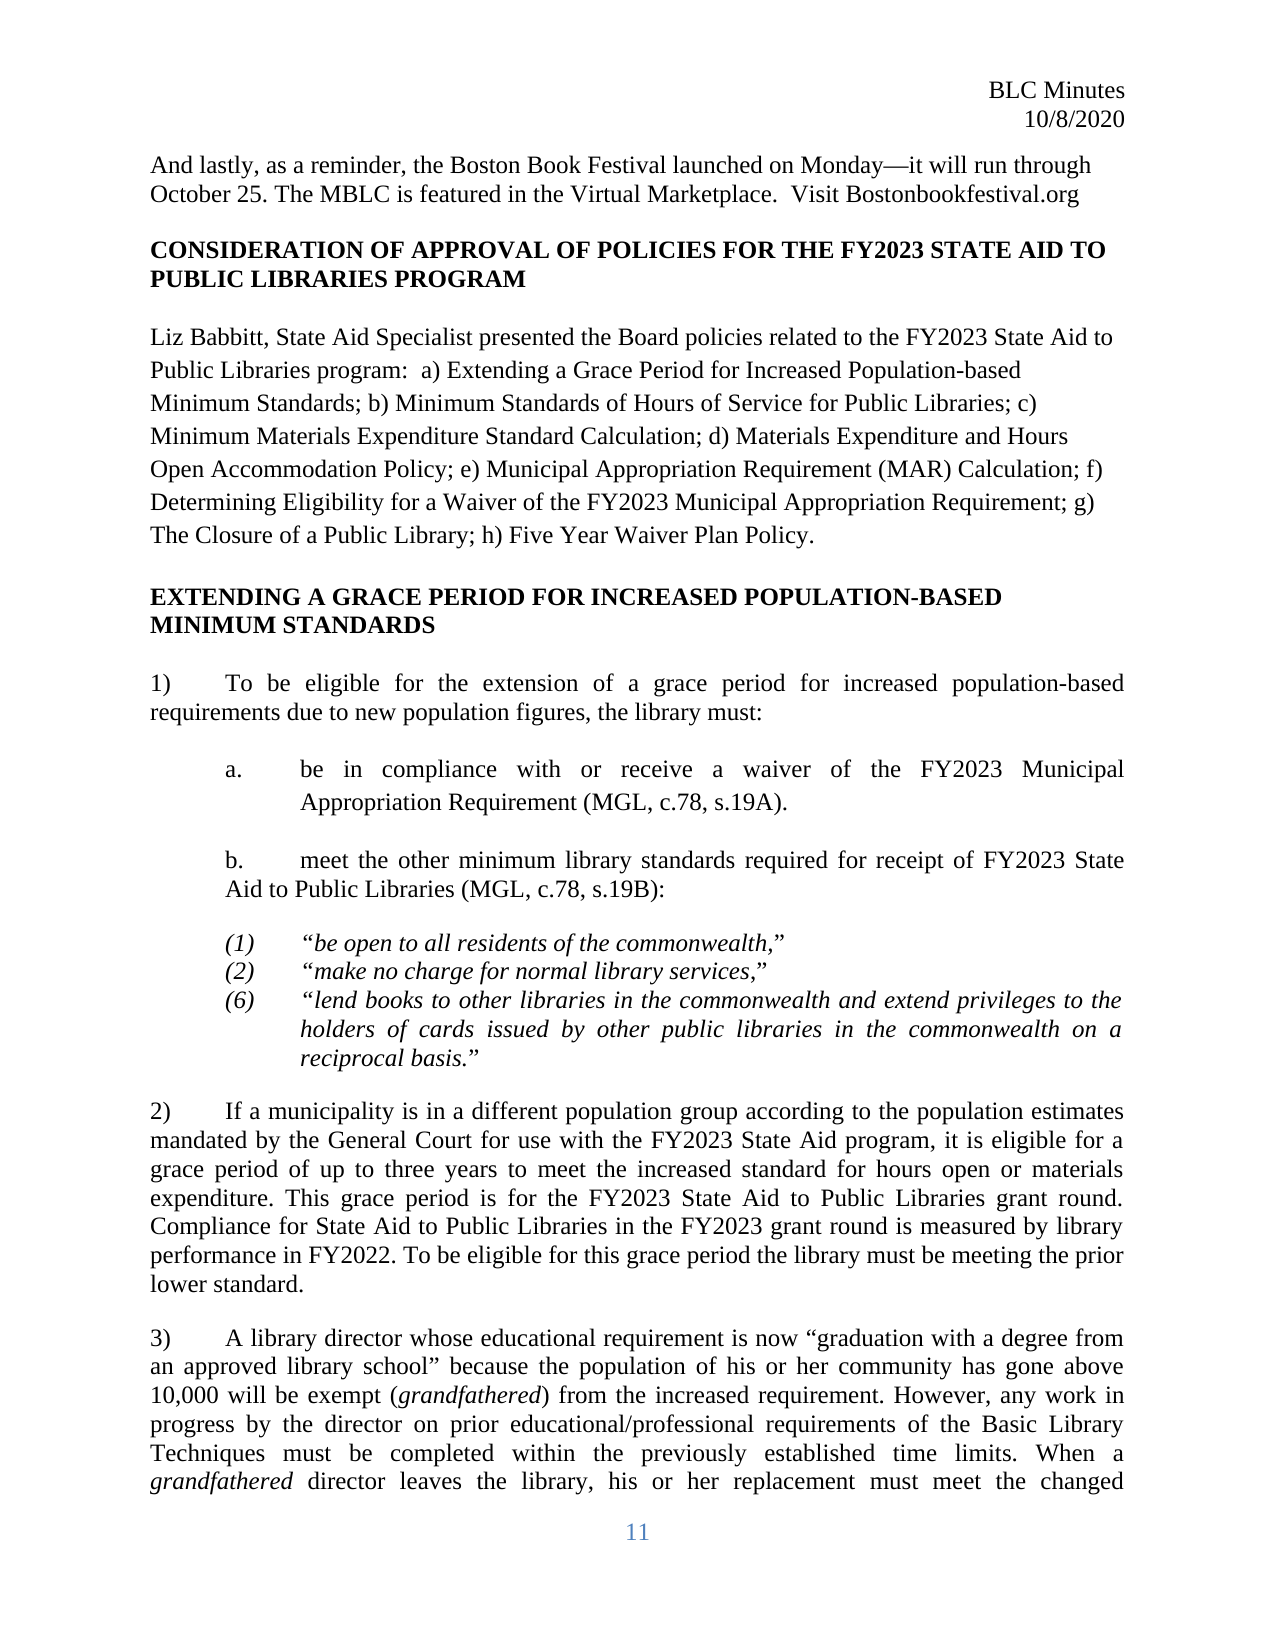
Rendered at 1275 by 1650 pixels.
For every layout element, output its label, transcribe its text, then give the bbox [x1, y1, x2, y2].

text 2) If a municipality is in a different population group according to the population estimates mandated by the General Court for use with the FY2023 State Aid program, it is eligible for a grace period of up to three years to meet the increased standard for hours open or materials expenditure. This grace period is for the FY2023 State Aid to Public Libraries grant round. Compliance for State Aid to Public Libraries in the FY2023 grant round is measured by library performance in FY2022. To be eligible for this grace period the library must be meeting the prior lower standard. [150, 1096, 1125, 1298]
text (2) “make no charge for normal library services,” [225, 956, 1125, 985]
text Consideration of approval of policies for the FY2023 State Aid to Public Libraries Program [150, 236, 1125, 293]
text 1) To be eligible for the extension of a grace period for increased population-based requirements due to new population figures, the library must: [150, 668, 1125, 725]
list be in compliance with or receive a waiver of the FY2023 Municipal Appropriation Requirement (MGL, c.78, s.19A). [225, 754, 1125, 816]
text And lastly, as a reminder, the Boston Book Festival launched on Monday—it will run through October 25. The MBLC is featured in the Virtual Marketplace. Visit Bostonbookfestival.org [150, 150, 1125, 236]
text (6) “lend books to other libraries in the commonwealth and extend privileges to the holders of cards issued by other public libraries in the commonwealth on a reciprocal basis.” [225, 985, 1125, 1071]
text MINIMUM STANDARDS [150, 610, 1125, 639]
text (1) “be open to all residents of the commonwealth,” [225, 928, 1125, 956]
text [150, 1323, 1125, 1495]
text b. meet the other minimum library standards required for receipt of FY2023 State Aid to Public Libraries (MGL, c.78, s.19B): [150, 845, 1125, 903]
text Liz Babbitt, State Aid Specialist presented the Board policies related to the FY2023 State Aid to Public Libraries program: a) Extending a Grace Period for Increased Population-based Minimum Standards; b) Minimum Standards of Hours of Service for Public Libraries; c) Minimum Materials Expenditure Standard Calculation; d) Materials Expenditure and Hours Open Accommodation Policy; e) Municipal Appropriation Requirement (MAR) Calculation; f) Determining Eligibility for a Waiver of the FY2023 Municipal Appropriation Requirement; g) The Closure of a Public Library; h) Five Year Waiver Plan Policy. [150, 322, 1125, 549]
text EXTENDING A GRACE PERIOD FOR INCREASED POPULATION-BASED [150, 582, 1125, 610]
